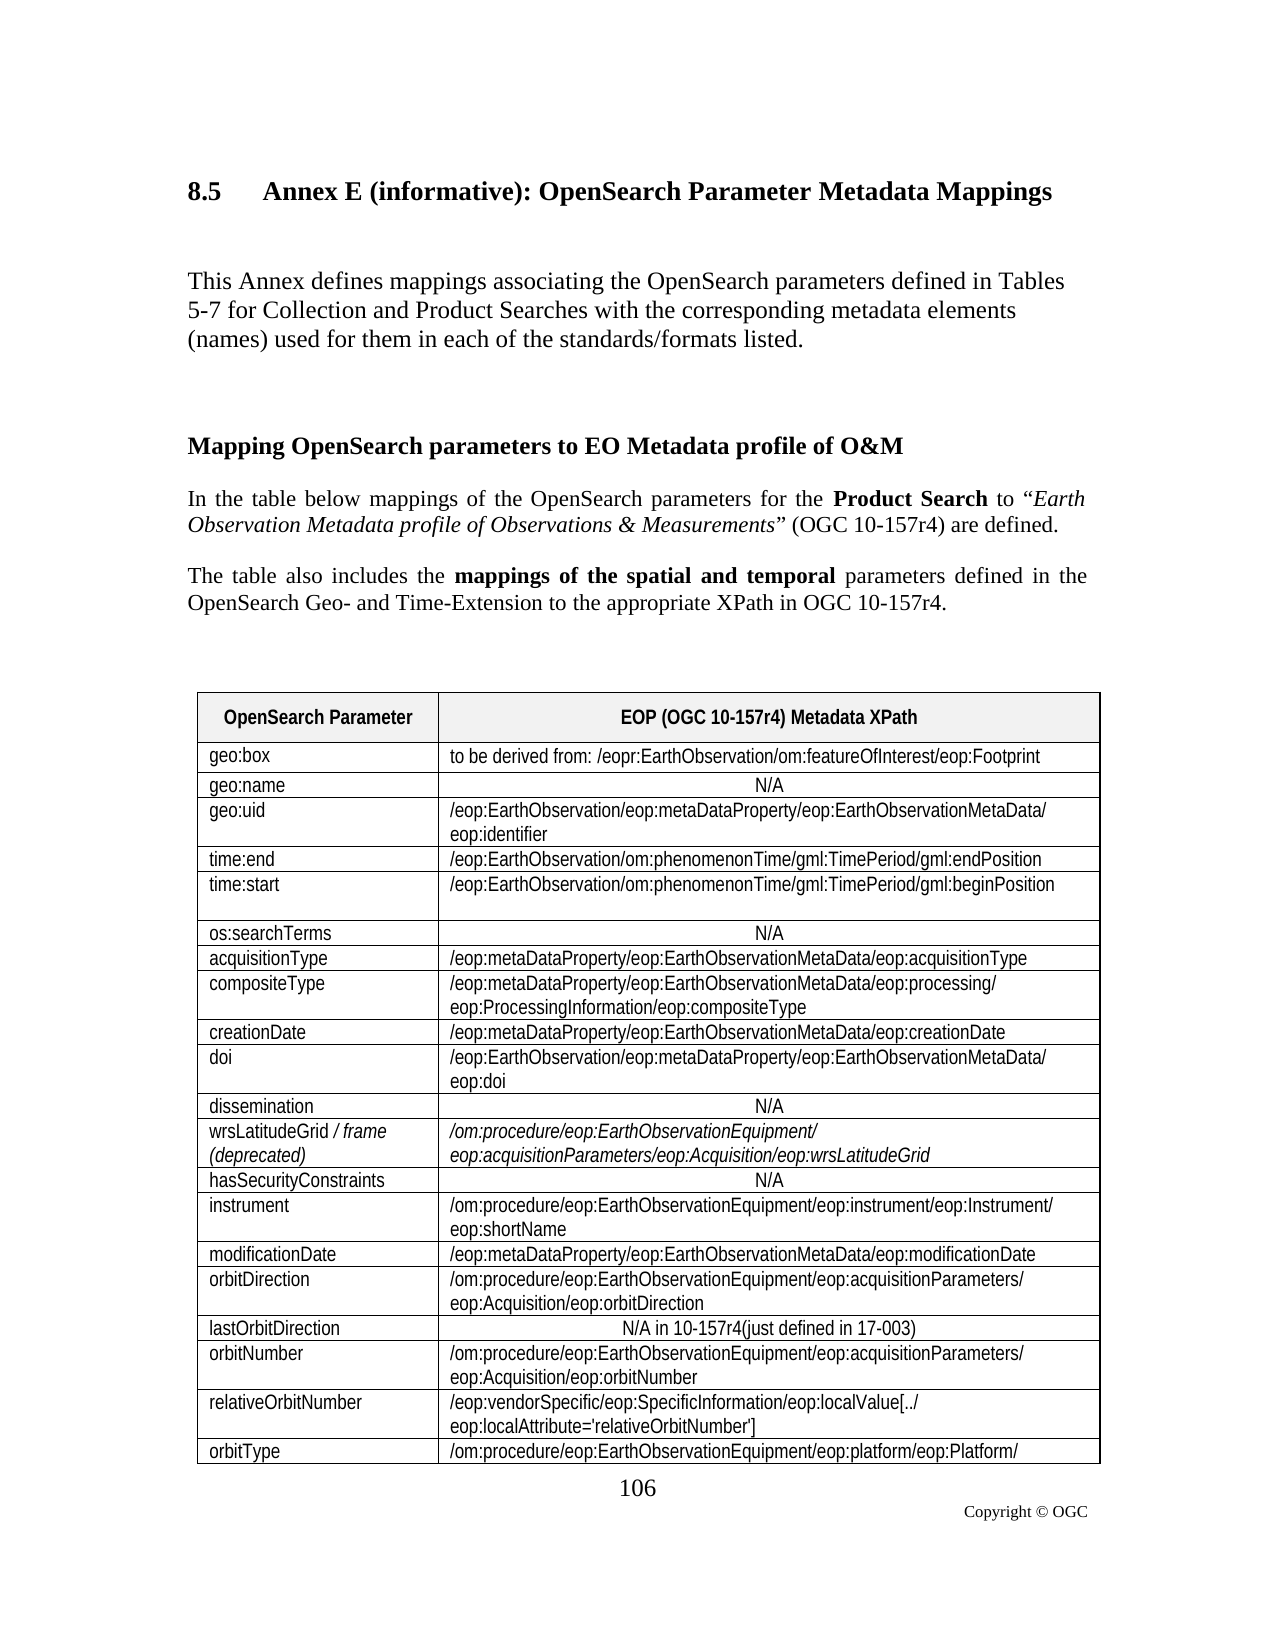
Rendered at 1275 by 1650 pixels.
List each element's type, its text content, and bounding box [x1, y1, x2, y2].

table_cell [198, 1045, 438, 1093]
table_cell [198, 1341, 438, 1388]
text This Annex defines mappings associating the OpenSearch parameters defined in Tables 5-7 for Collection and Product Searches with the corresponding metadata elements (names) used for them in each of the standards/formats listed. [187, 266, 1087, 352]
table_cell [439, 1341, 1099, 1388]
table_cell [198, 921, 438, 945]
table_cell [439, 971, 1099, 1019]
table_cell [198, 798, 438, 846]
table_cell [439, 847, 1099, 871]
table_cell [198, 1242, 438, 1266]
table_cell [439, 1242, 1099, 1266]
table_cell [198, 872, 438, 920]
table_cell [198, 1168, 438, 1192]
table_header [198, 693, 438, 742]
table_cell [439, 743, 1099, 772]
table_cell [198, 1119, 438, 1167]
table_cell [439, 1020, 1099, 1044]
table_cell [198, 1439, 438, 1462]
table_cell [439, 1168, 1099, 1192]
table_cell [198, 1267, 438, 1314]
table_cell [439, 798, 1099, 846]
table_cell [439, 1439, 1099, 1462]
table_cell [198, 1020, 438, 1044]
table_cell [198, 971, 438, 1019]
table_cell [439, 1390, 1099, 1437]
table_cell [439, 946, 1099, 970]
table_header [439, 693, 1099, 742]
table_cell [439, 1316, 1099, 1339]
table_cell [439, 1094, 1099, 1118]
text The table also includes the mappings of the spatial and temporal parameters defined in the OpenSearch Geo- and Time-Extension to the appropriate XPath in OGC 10-157r4. [187, 563, 1087, 615]
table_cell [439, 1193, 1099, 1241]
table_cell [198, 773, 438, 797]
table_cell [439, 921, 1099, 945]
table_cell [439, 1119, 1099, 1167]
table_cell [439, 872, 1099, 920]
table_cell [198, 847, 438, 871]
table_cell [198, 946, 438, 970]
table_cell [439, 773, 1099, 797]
text In the table below mappings of the OpenSearch parameters for the Product Search to “Earth Observation Metadata profile of Observations & Measurements” (OGC 10-157r4) are defined. [187, 485, 1087, 538]
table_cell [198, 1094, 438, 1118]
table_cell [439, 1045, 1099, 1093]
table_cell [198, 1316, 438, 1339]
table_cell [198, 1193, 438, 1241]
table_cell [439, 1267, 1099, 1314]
subtitle Annex E (informative): OpenSearch Parameter Metadata Mappings [187, 175, 1087, 206]
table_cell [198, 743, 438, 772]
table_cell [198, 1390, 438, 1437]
text Mapping OpenSearch parameters to EO Metadata profile of O&M [187, 431, 1087, 460]
